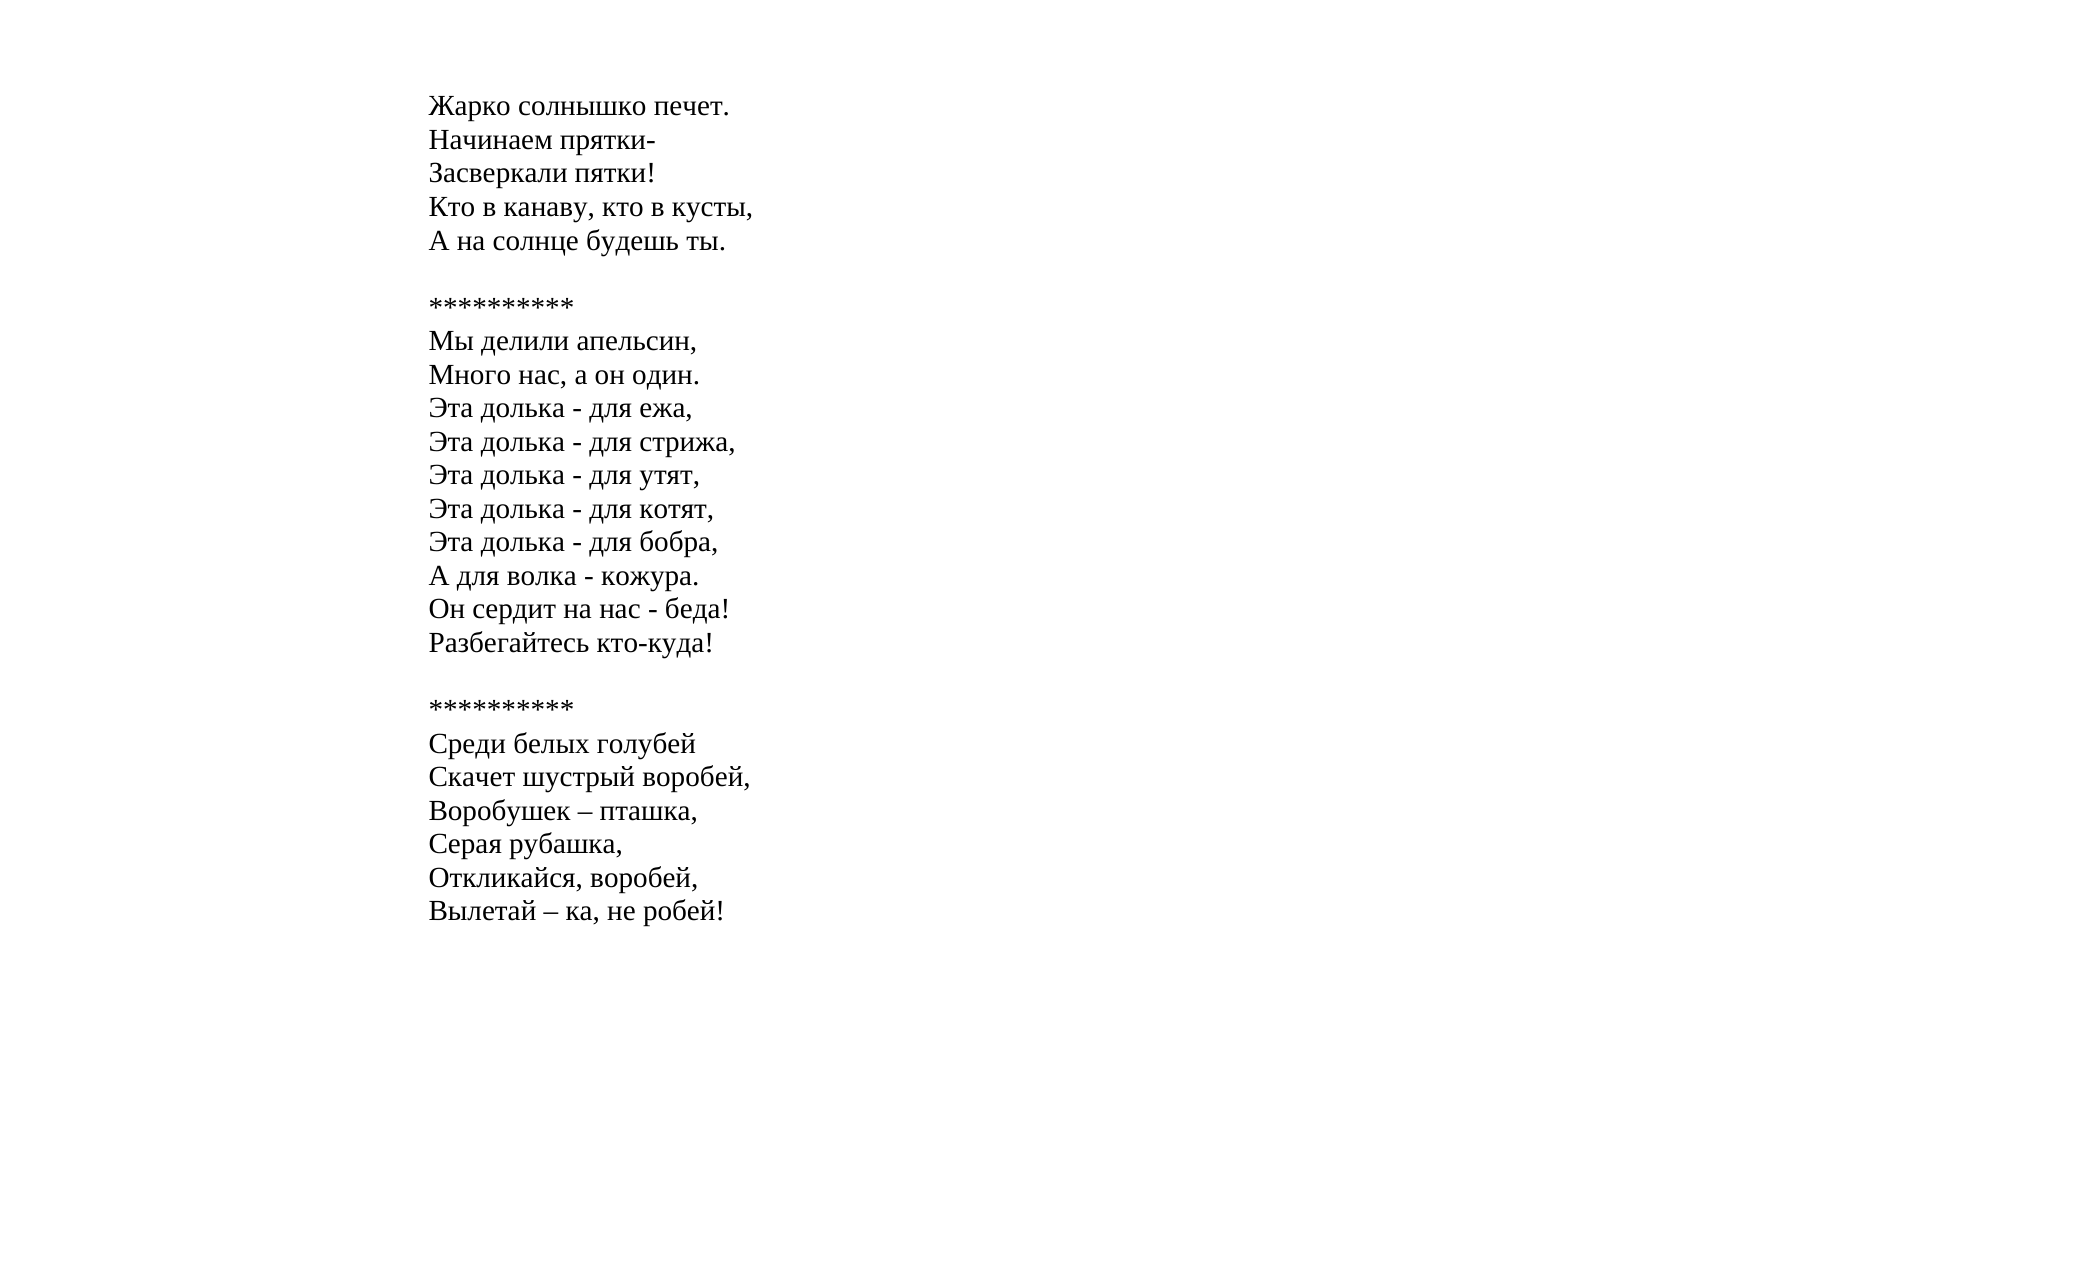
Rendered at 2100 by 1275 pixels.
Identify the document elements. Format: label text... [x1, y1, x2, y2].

text Много нас, а он один. [428, 357, 769, 390]
text Засверкали пятки! [428, 156, 769, 189]
text Серая рубашка, [428, 826, 769, 860]
text А на солнце будешь ты. [428, 223, 769, 256]
text Откликайся, воробей, [428, 860, 769, 893]
text Он сердит на нас - беда! [428, 592, 769, 625]
text Жарко солнышко печет. [428, 88, 769, 122]
text Эта долька - для стрижа, [428, 424, 769, 457]
text Кто в канаву, кто в кусты, [428, 189, 769, 223]
text Мы делили апельсин, [428, 323, 769, 357]
text Воробушек – пташка, [428, 793, 769, 826]
text Среди белых голубей [428, 726, 769, 759]
text Эта долька - для котят, [428, 491, 769, 524]
text ********** [428, 692, 769, 726]
text Вылетай – ка, не робей! [428, 893, 769, 927]
text Скачет шустрый воробей, [428, 759, 769, 793]
text Эта долька - для ежа, [428, 390, 769, 424]
text Эта долька - для утят, [428, 457, 769, 491]
text А для волка - кожура. [428, 558, 769, 592]
text ********** [428, 290, 769, 323]
text Разбегайтесь кто-куда! [428, 625, 769, 659]
text Начинаем прятки- [428, 122, 769, 156]
text Эта долька - для бобра, [428, 524, 769, 558]
